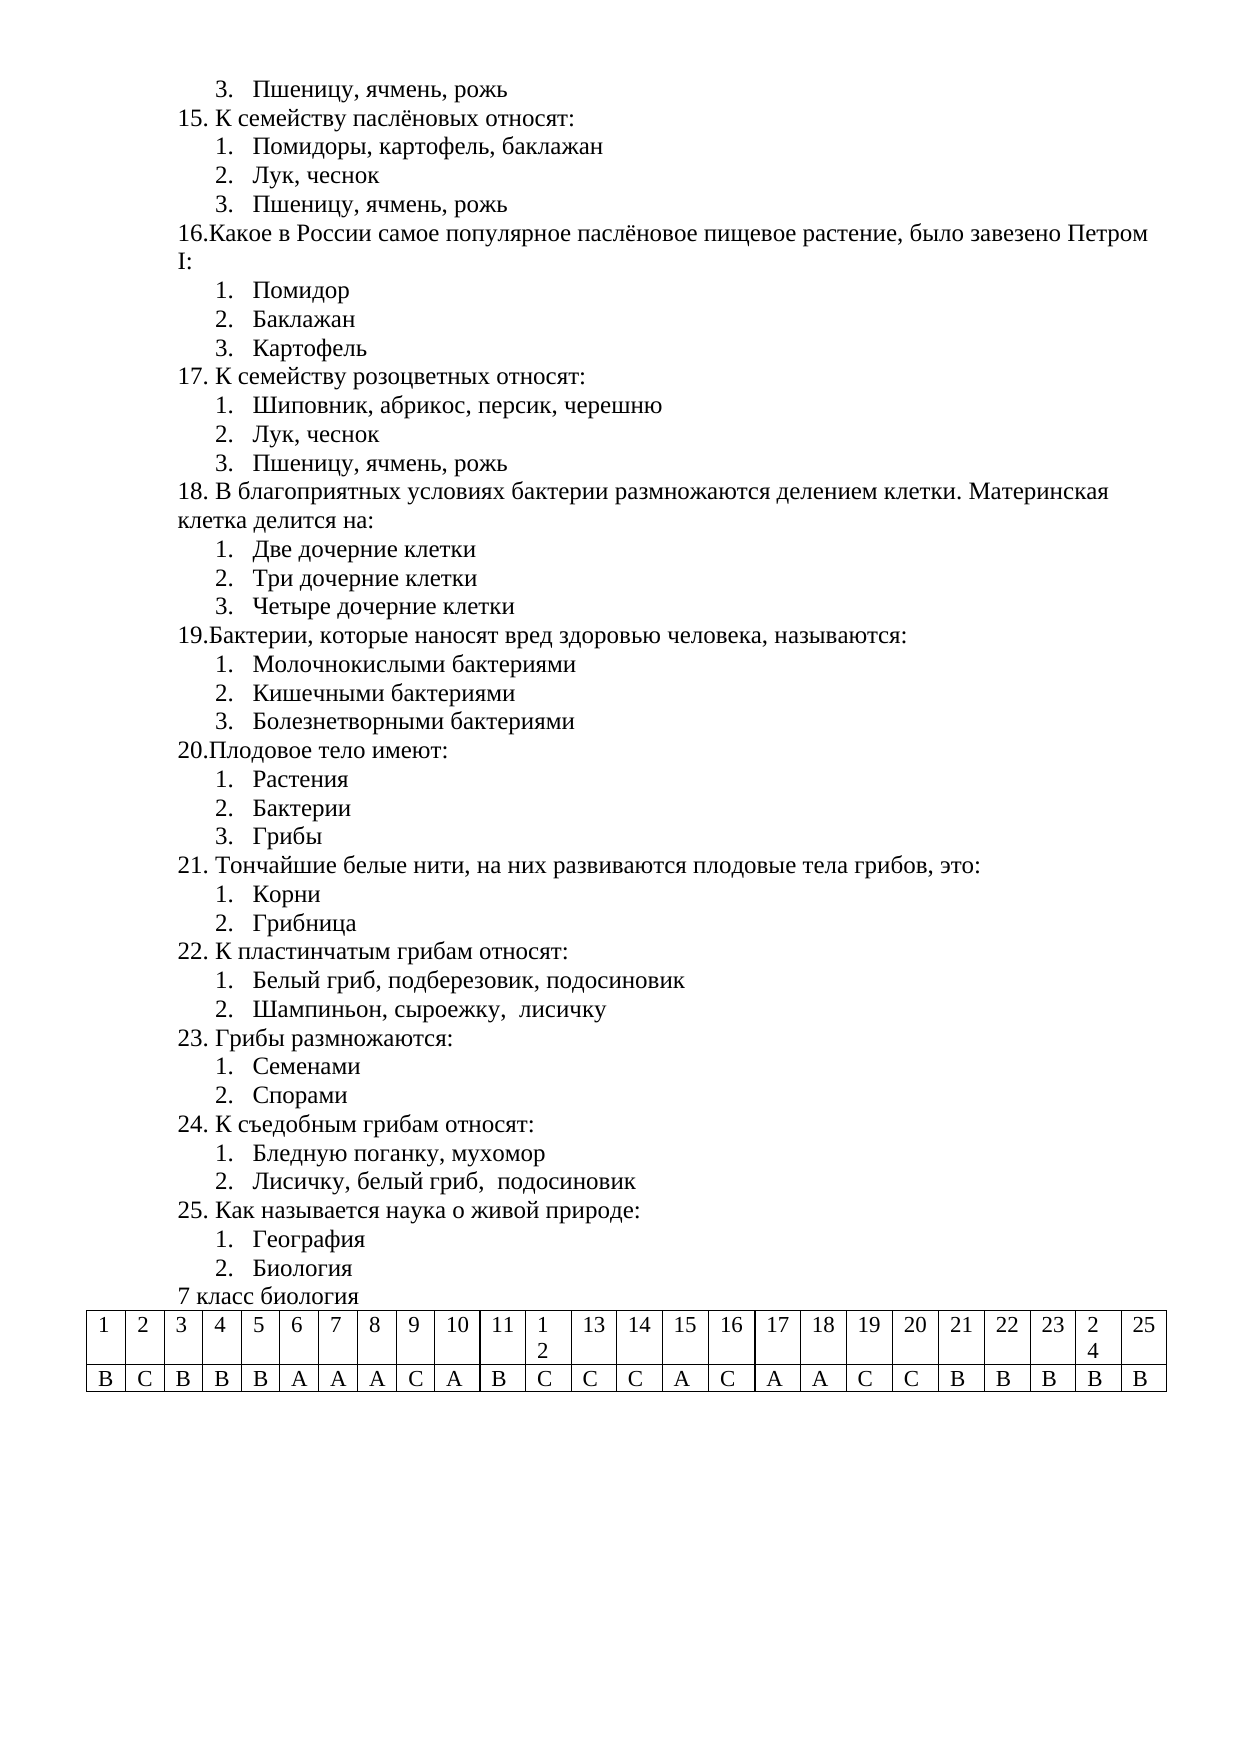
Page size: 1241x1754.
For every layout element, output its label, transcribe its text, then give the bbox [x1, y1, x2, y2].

table_cell В [985, 1365, 1030, 1391]
table_header 25 [1122, 1311, 1166, 1364]
table_header 24 [1076, 1311, 1121, 1364]
text 19.Бактерии, которые наносят вред здоровью человека, называются: [177, 620, 1152, 649]
table_cell А [435, 1365, 479, 1391]
list Три дочерние клетки [215, 563, 1152, 591]
text 22. К пластинчатым грибам относят: [177, 936, 1152, 965]
list Пшеницу, ячмень, рожь [215, 189, 1152, 218]
table_header 15 [663, 1311, 708, 1364]
table_cell С [709, 1365, 754, 1391]
table_cell В [1031, 1365, 1075, 1391]
table_cell В [939, 1365, 984, 1391]
table_header 6 [280, 1311, 318, 1364]
table_header 23 [1031, 1311, 1075, 1364]
table_cell А [756, 1365, 800, 1391]
list Лисичку, белый гриб, подосиновик [215, 1166, 1152, 1195]
table_cell В [242, 1365, 279, 1391]
list Бледную поганку, мухомор [215, 1138, 1152, 1166]
list Лук, чеснок [215, 419, 1152, 448]
text 18. В благоприятных условиях бактерии размножаются делением клетки. Материнская клетка делится на: [177, 476, 1152, 534]
table_header 21 [939, 1311, 984, 1364]
table_header 17 [756, 1311, 800, 1364]
table_cell В [203, 1365, 241, 1391]
list Четыре дочерние клетки [215, 591, 1152, 620]
list Болезнетворными бактериями [215, 706, 1152, 735]
text 20.Плодовое тело имеют: [177, 735, 1152, 764]
table_cell С [617, 1365, 662, 1391]
table_header 11 [481, 1311, 525, 1364]
list Шиповник, абрикос, персик, черешню [215, 390, 1152, 419]
table_header 1 [87, 1311, 125, 1364]
table_cell А [319, 1365, 357, 1391]
table_cell А [280, 1365, 318, 1391]
table_header 13 [572, 1311, 616, 1364]
table_header 2 [126, 1311, 164, 1364]
text 21. Тончайшие белые нити, на них развиваются плодовые тела грибов, это: [177, 850, 1152, 879]
table_cell С [893, 1365, 938, 1391]
table_cell С [397, 1365, 434, 1391]
list Корни [215, 879, 1152, 908]
table_header 7 [319, 1311, 357, 1364]
table_cell С [126, 1365, 164, 1391]
list Две дочерние клетки [215, 534, 1152, 563]
text 15. К семейству паслёновых относят: [177, 103, 1152, 131]
list Шампиньон, сыроежку, лисичку [215, 994, 1152, 1023]
list Спорами [215, 1080, 1152, 1109]
text 16.Какое в России самое популярное паслёновое пищевое растение, было завезено Петром I: [177, 218, 1152, 275]
list Молочнокислыми бактериями [215, 649, 1152, 678]
list Семенами [215, 1051, 1152, 1080]
list Белый гриб, подберезовик, подосиновик [215, 965, 1152, 994]
list Лук, чеснок [215, 160, 1152, 189]
text 17. К семейству розоцветных относят: [177, 361, 1152, 390]
table_cell В [1122, 1365, 1166, 1391]
table_cell В [481, 1365, 525, 1391]
table_header 22 [985, 1311, 1030, 1364]
table_cell В [1076, 1365, 1121, 1391]
list Помидоры, картофель, баклажан [215, 131, 1152, 160]
table_cell С [847, 1365, 892, 1391]
list География [215, 1224, 1152, 1253]
table_header 14 [617, 1311, 662, 1364]
list Бактерии [215, 793, 1152, 821]
table_header 5 [242, 1311, 279, 1364]
text 25. Как называется наука о живой природе: [177, 1195, 1152, 1224]
table_cell А [663, 1365, 708, 1391]
text 7 класс биология [177, 1281, 1152, 1310]
list Кишечными бактериями [215, 678, 1152, 706]
list Пшеницу, ячмень, рожь [215, 448, 1152, 476]
text 23. Грибы размножаются: [177, 1023, 1152, 1051]
table_header 18 [801, 1311, 846, 1364]
list Растения [215, 764, 1152, 793]
table_cell В [165, 1365, 202, 1391]
table_cell А [358, 1365, 396, 1391]
table_header 8 [358, 1311, 396, 1364]
table_header 10 [435, 1311, 479, 1364]
list Грибы [215, 821, 1152, 850]
list Помидор [215, 275, 1152, 304]
list Картофель [215, 333, 1152, 361]
table_cell С [526, 1365, 571, 1391]
list Грибница [215, 908, 1152, 936]
table_header 3 [165, 1311, 202, 1364]
list Пшеницу, ячмень, рожь [215, 74, 1152, 103]
table_header 20 [893, 1311, 938, 1364]
table_header 16 [709, 1311, 754, 1364]
text 24. К съедобным грибам относят: [177, 1109, 1152, 1138]
table_header 19 [847, 1311, 892, 1364]
table_header 4 [203, 1311, 241, 1364]
table_header 9 [397, 1311, 434, 1364]
list Баклажан [215, 304, 1152, 333]
list Биология [215, 1253, 1152, 1281]
table_cell В [87, 1365, 125, 1391]
table_header 12 [526, 1311, 571, 1364]
table_cell С [572, 1365, 616, 1391]
table_cell А [801, 1365, 846, 1391]
